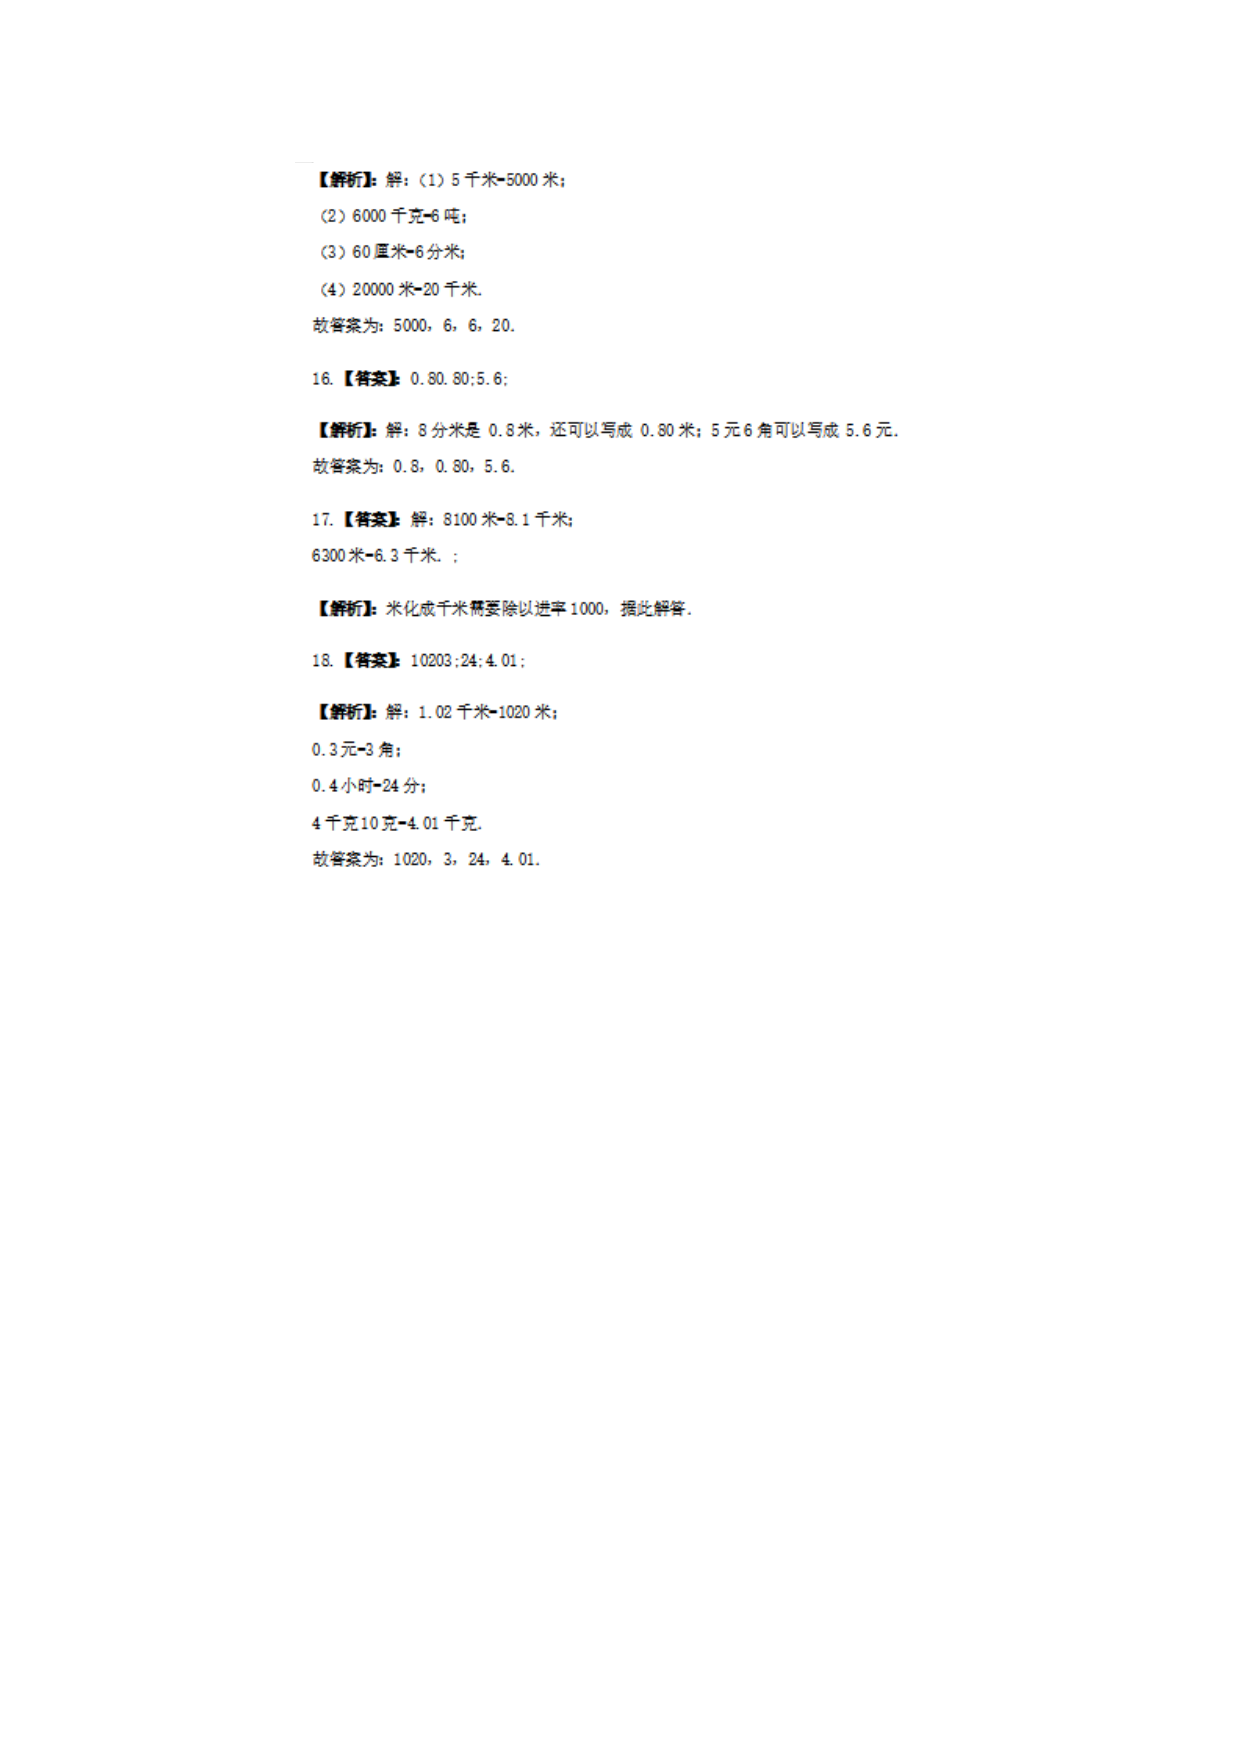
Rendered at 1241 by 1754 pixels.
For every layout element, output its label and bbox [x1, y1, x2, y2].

picture [295, 162, 945, 928]
